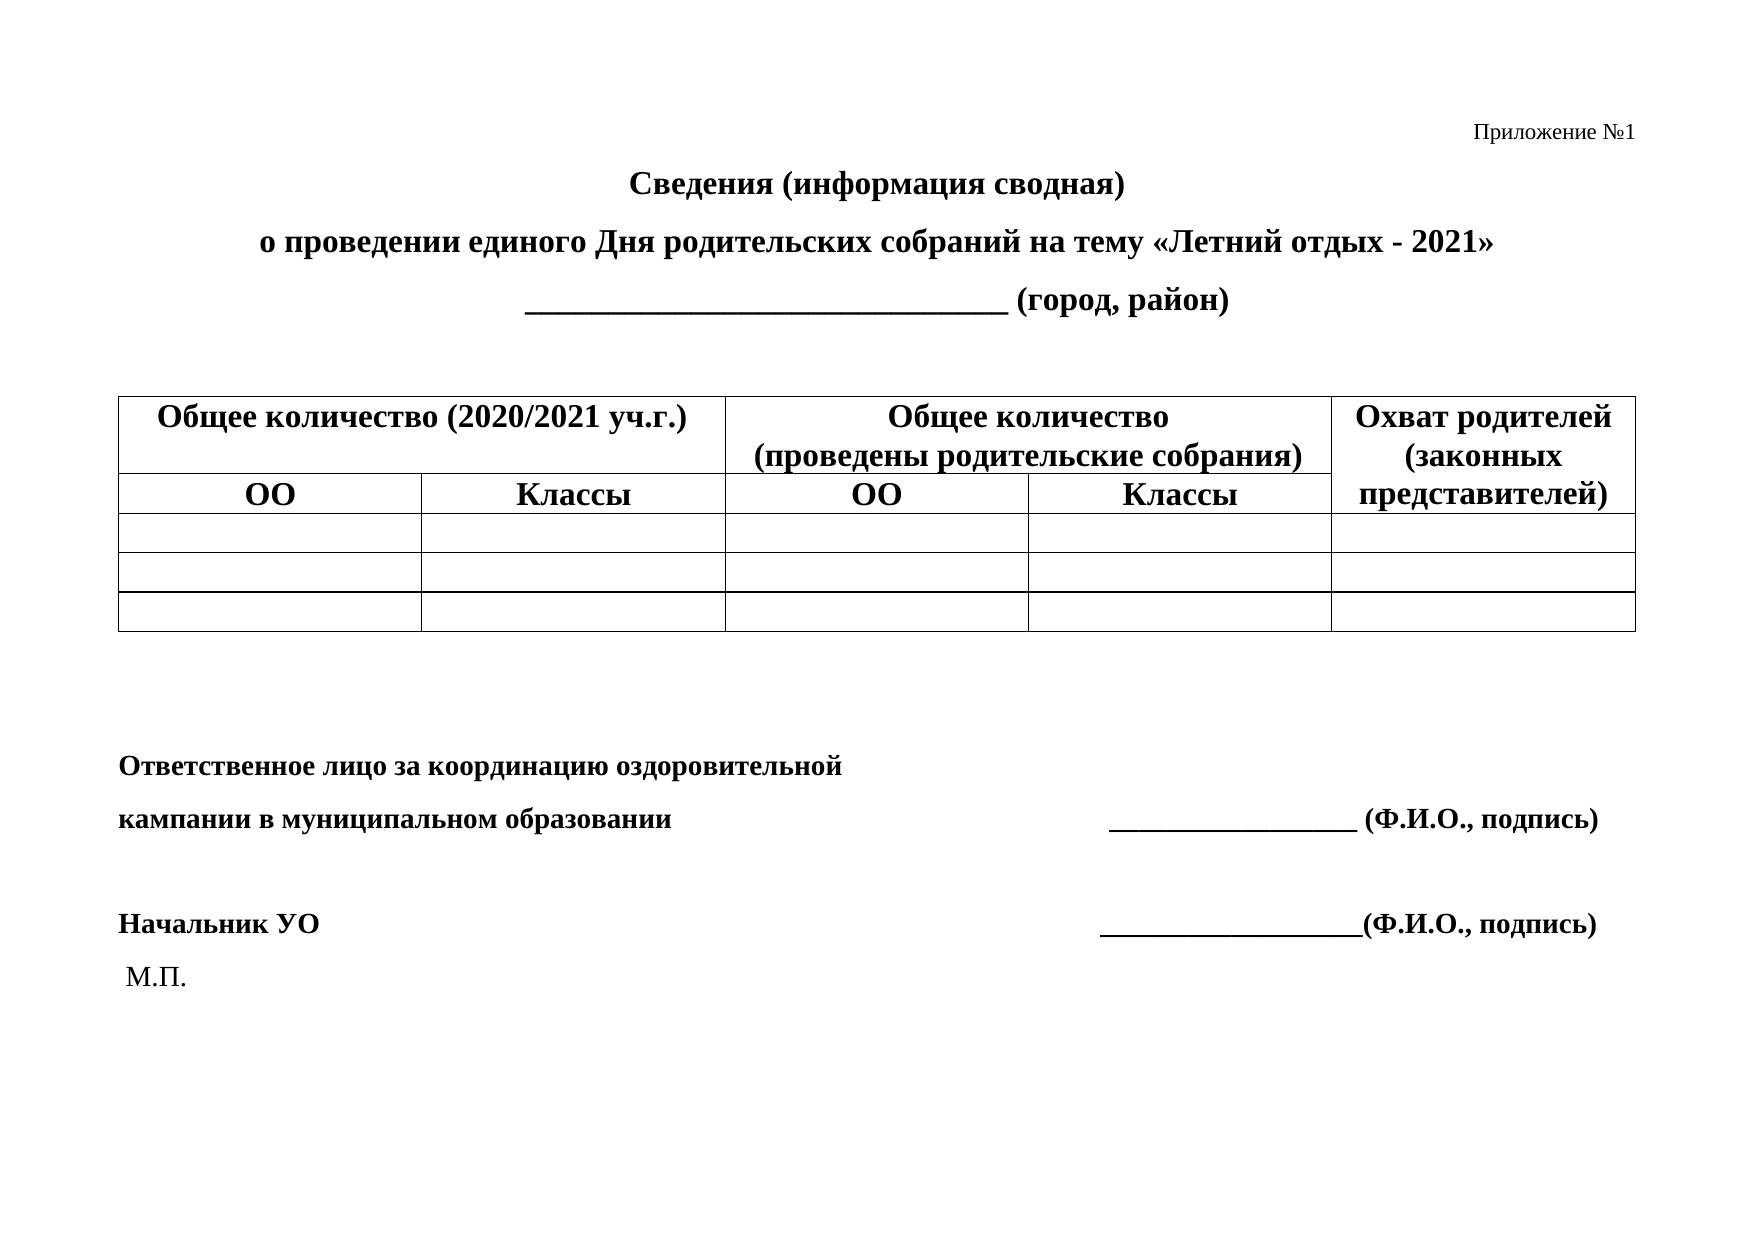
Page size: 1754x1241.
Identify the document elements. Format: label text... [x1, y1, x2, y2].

text Начальник УО __________________(Ф.И.О., подпись) [118, 906, 1636, 940]
table_cell [726, 514, 1028, 552]
table_cell Классы [1029, 474, 1331, 513]
table_header Общее количество (2020/2021 уч.г.) [119, 397, 725, 473]
table_cell [1332, 514, 1635, 552]
table_cell [1029, 514, 1331, 552]
text о проведении единого Дня родительских собраний на тему «Летний отдых - 2021» [118, 221, 1636, 260]
text Сведения (информация сводная) [118, 163, 1636, 202]
table_cell [1332, 593, 1635, 631]
table_cell Классы [422, 474, 725, 513]
table_cell [1029, 593, 1331, 631]
table_cell [119, 553, 421, 591]
text М.П. [118, 959, 1636, 993]
table_cell ОО [119, 474, 421, 513]
table_header Общее количество (проведены родительские собрания) [726, 397, 1331, 473]
table_cell [119, 593, 421, 631]
table_cell [1332, 553, 1635, 591]
text Ответственное лицо за координацию оздоровительной [118, 748, 1636, 781]
table_cell [422, 514, 725, 552]
table_header Охват родителей (законных представителей) [1332, 397, 1635, 513]
table_cell [119, 514, 421, 552]
table_cell [726, 593, 1028, 631]
text кампании в муниципальном образовании _________________ (Ф.И.О., подпись) [118, 801, 1636, 834]
text Приложение №1 [118, 118, 1636, 144]
table_cell [1029, 553, 1331, 591]
table_cell ОО [726, 474, 1028, 513]
table_cell [422, 593, 725, 631]
table_cell [726, 553, 1028, 591]
table_cell [422, 553, 725, 591]
text _____________________________ (город, район) [118, 279, 1636, 318]
